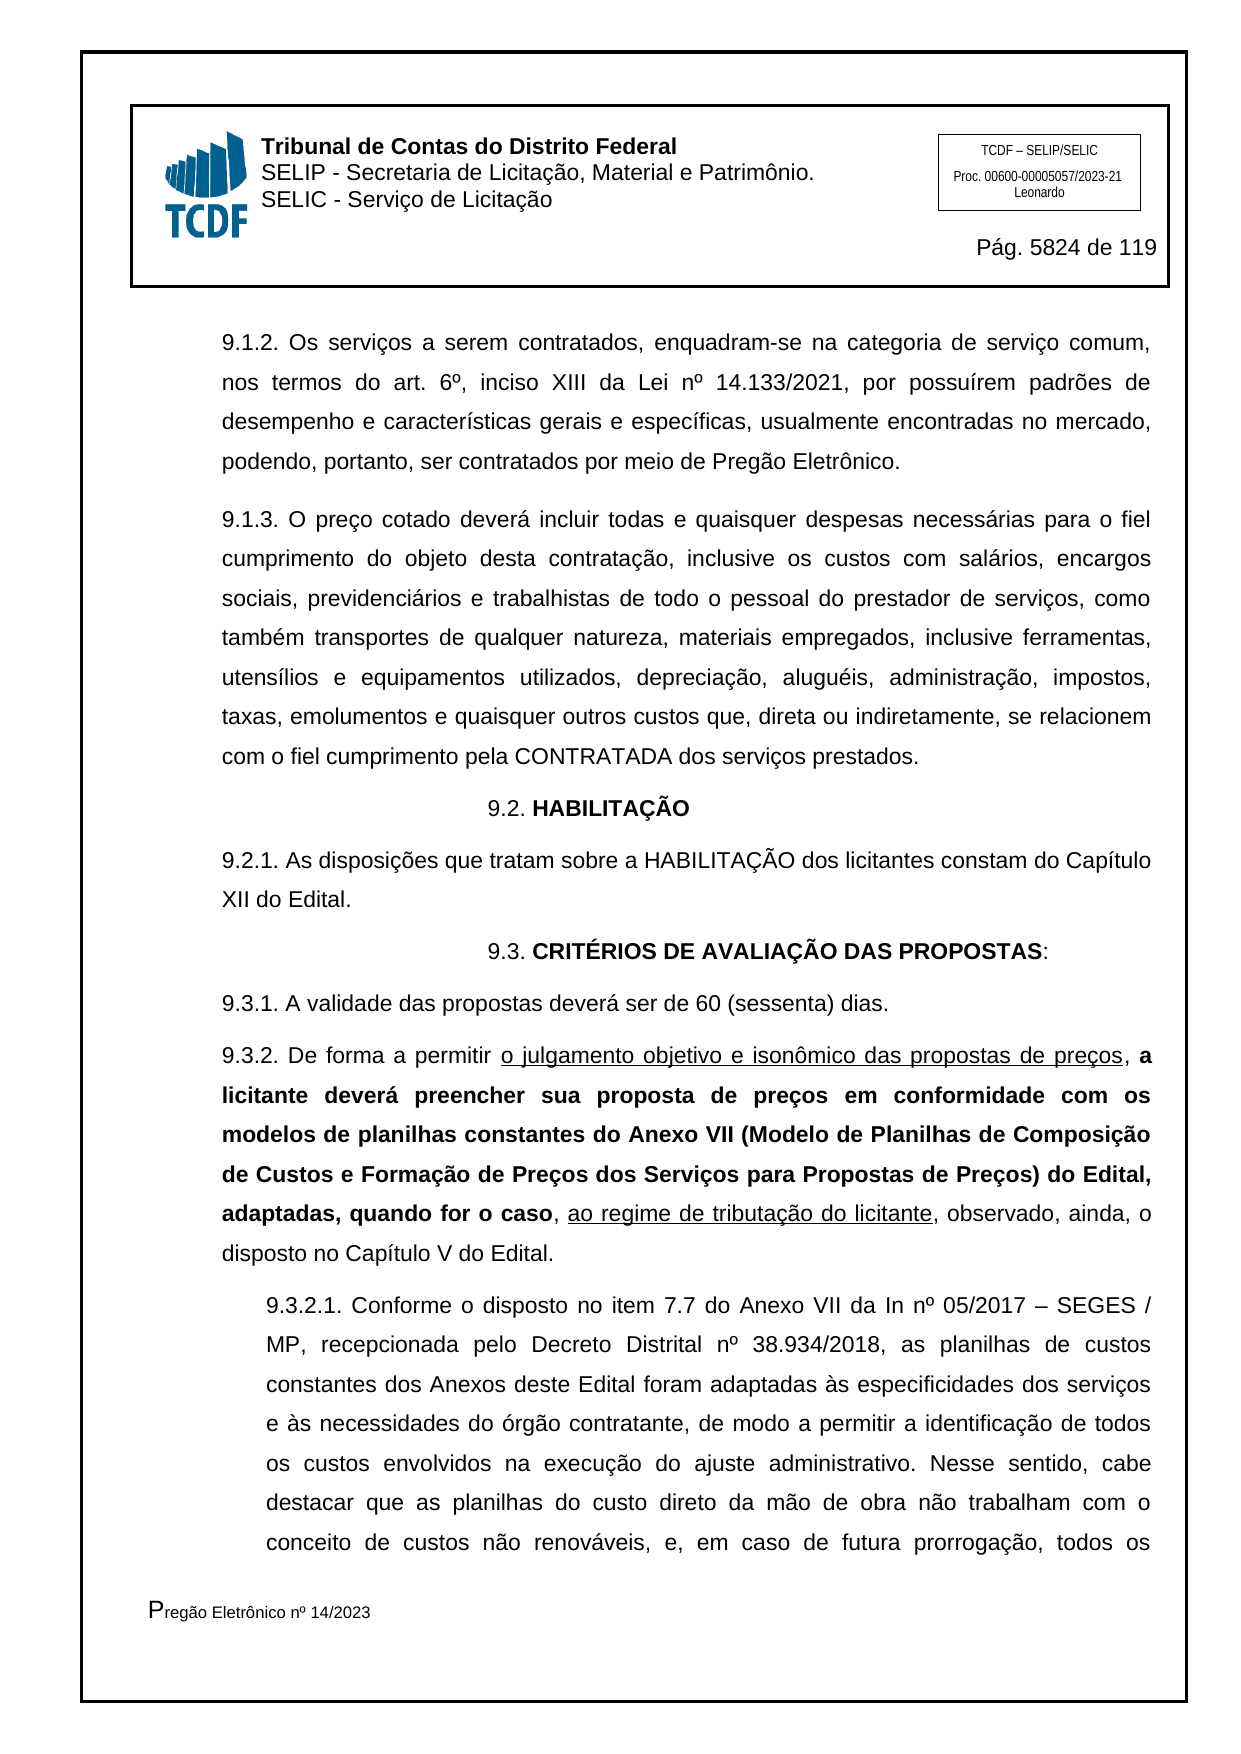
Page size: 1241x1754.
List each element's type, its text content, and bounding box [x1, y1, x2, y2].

subtitle CRITÉRIOS DE AVALIAÇÃO DAS PROPOSTAS: [487, 938, 1152, 964]
picture [150, 128, 262, 240]
subtitle De forma a permitir o julgamento objetivo e isonômico das propostas de preços, a licitante deverá preencher sua proposta de preços em conformidade com os modelos de planilhas constantes do Anexo VII (Modelo de Planilhas de Composição de Custos e Formação de Preços dos Serviços para Propostas de Preços) do Edital, adaptadas, quando for o caso, ao regime de tributação do licitante, observado, ainda, o disposto no Capítulo V do Edital. [222, 1042, 1152, 1266]
subtitle As disposições que tratam sobre a HABILITAÇÃO dos licitantes constam do Capítulo XII do Edital. [222, 847, 1152, 913]
subtitle A validade das propostas deverá ser de 60 (sessenta) dias. [222, 990, 1152, 1017]
subtitle O preço cotado deverá incluir todas e quaisquer despesas necessárias para o fiel cumprimento do objeto desta contratação, inclusive os custos com salários, encargos sociais, previdenciários e trabalhistas de todo o pessoal do prestador de serviços, como também transportes de qualquer natureza, materiais empregados, inclusive ferramentas, utensílios e equipamentos utilizados, depreciação, aluguéis, administração, impostos, taxas, emolumentos e quaisquer outros custos que, direta ou indiretamente, se relacionem com o fiel cumprimento pela CONTRATADA dos serviços prestados. [222, 506, 1152, 769]
subtitle Os serviços a serem contratados, enquadram-se na categoria de serviço comum, nos termos do art. 6º, inciso XIII da Lei nº 14.133/2021, por possuírem padrões de desempenho e características gerais e específicas, usualmente encontradas no mercado, podendo, portanto, ser contratados por meio de Pregão Eletrônico. [222, 329, 1152, 474]
subtitle HABILITAÇÃO [487, 795, 1152, 821]
